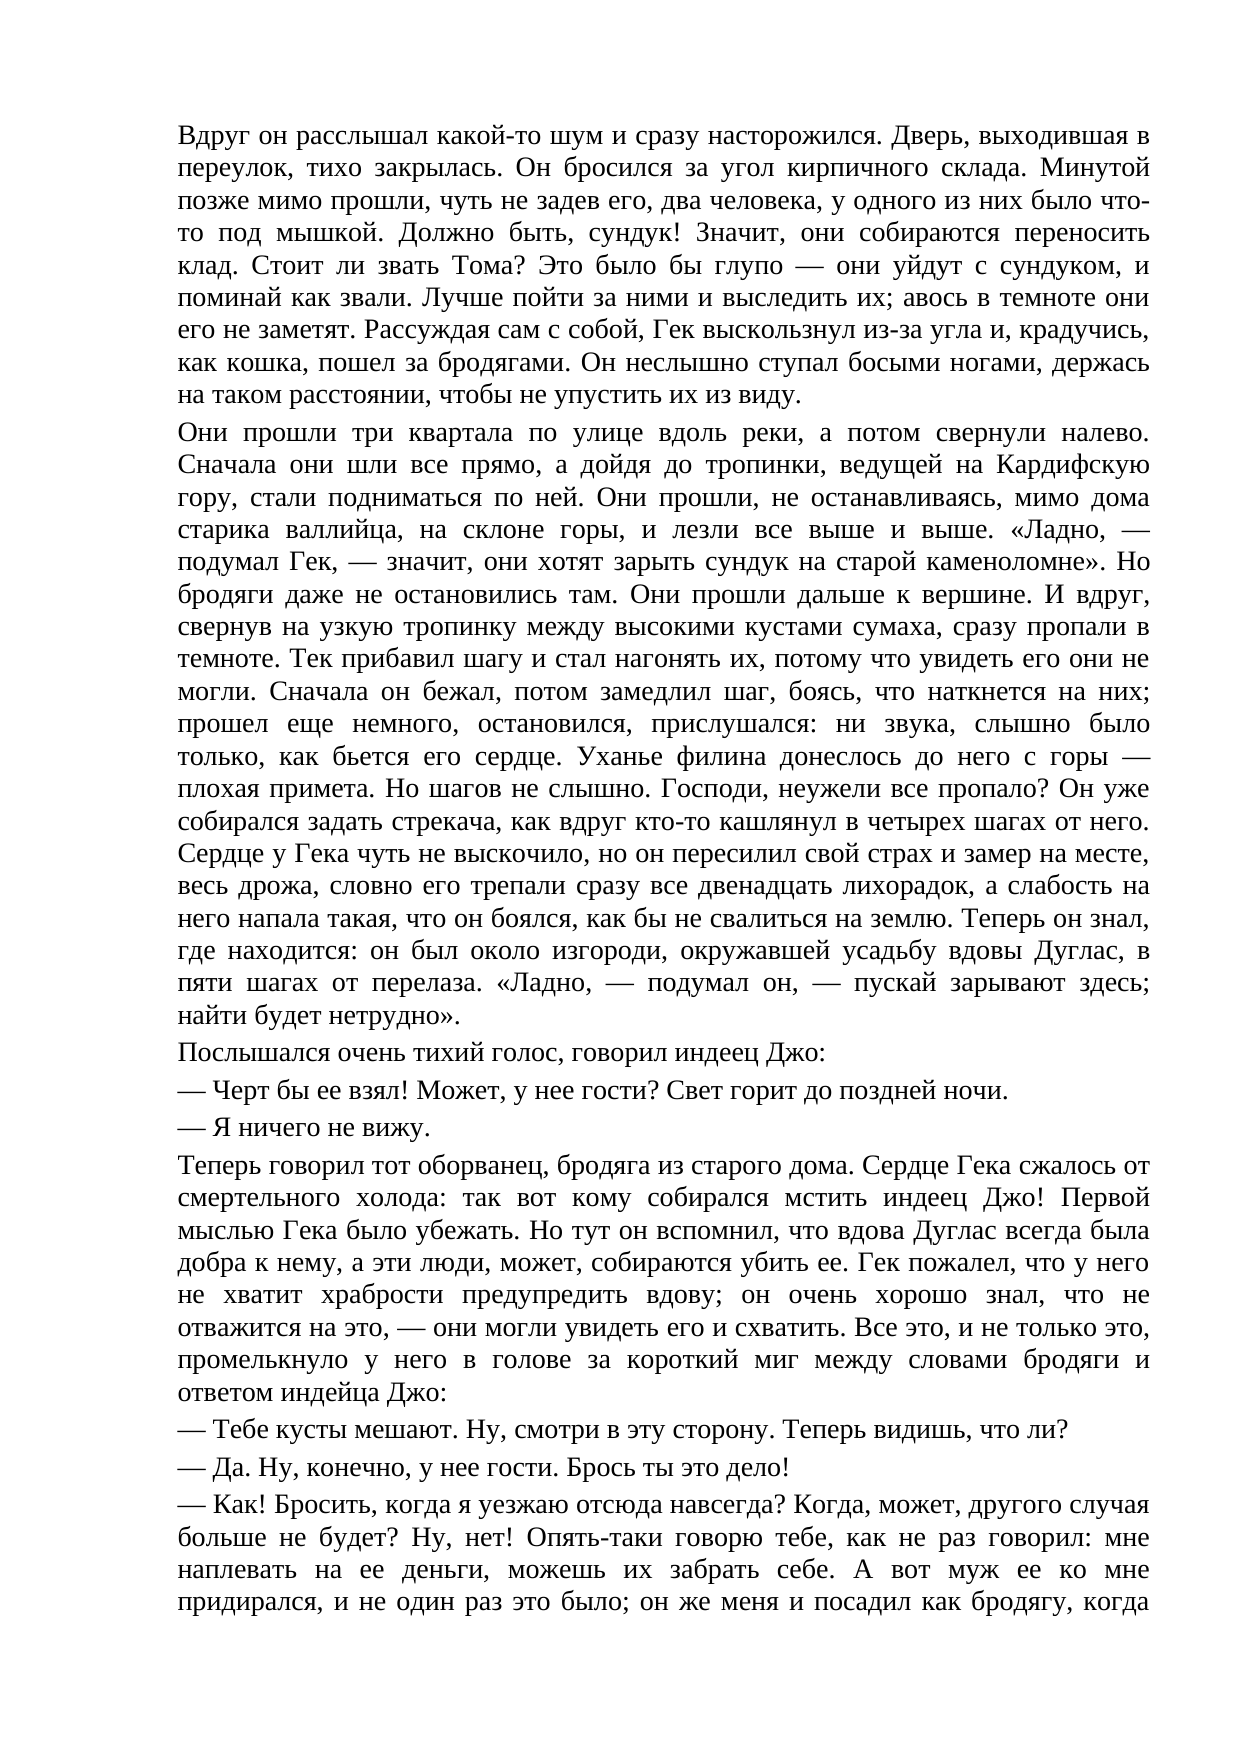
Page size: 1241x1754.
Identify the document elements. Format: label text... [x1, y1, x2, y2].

text — Да. Ну, конечно, у нее гости. Брось ты это дело! [177, 1450, 1152, 1482]
text Вдруг он расслышал какой-то шум и сразу насторожился. Дверь, выходившая в переулок, тихо закрылась. Он бросился за угол кирпичного склада. Минутой позже мимо прошли, чуть не задев его, два человека, у одного из них было что-то под мышкой. Должно быть, сундук! Значит, они собираются переносить клад. Стоит ли звать Тома? Это было бы глупо — они уйдут с сундуком, и поминай как звали. Лучше пойти за ними и выследить их; авось в темноте они его не заметят. Рассуждая сам с собой, Гек выскользнул из-за угла и, крадучись, как кошка, пошел за бродягами. Он неслышно ступал босыми ногами, держась на таком расстоянии, чтобы не упустить их из виду. [177, 118, 1152, 410]
text — Черт бы ее взял! Может, у нее гости? Свет горит до поздней ночи. [177, 1073, 1152, 1105]
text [177, 1487, 1152, 1617]
text Они прошли три квартала по улице вдоль реки, а потом свернули налево. Сначала они шли все прямо, а дойдя до тропинки, ведущей на Кардифскую гору, стали подниматься по ней. Они прошли, не останавливаясь, мимо дома старика валлийца, на склоне горы, и лезли все выше и выше. «Ладно, — подумал Гек, — значит, они хотят зарыть сундук на старой каменоломне». Но бродяги даже не остановились там. Они прошли дальше к вершине. И вдруг, свернув на узкую тропинку между высокими кустами сумаха, сразу пропали в темноте. Тек прибавил шагу и стал нагонять их, потому что увидеть его они не могли. Сначала он бежал, потом замедлил шаг, боясь, что наткнется на них; прошел еще немного, остановился, прислушался: ни звука, слышно было только, как бьется его сердце. Уханье филина донеслось до него с горы — плохая примета. Но шагов не слышно. Господи, неужели все пропало? Он уже собирался задать стрекача, как вдруг кто-то кашлянул в четырех шагах от него. Сердце у Гека чуть не выскочило, но он пересилил свой страх и замер на месте, весь дрожа, словно его трепали сразу все двенадцать лихорадок, а слабость на него напала такая, что он боялся, как бы не свалиться на землю. Теперь он знал, где находится: он был около изгороди, окружавшей усадьбу вдовы Дуглас, в пяти шагах от перелаза. «Ладно, — подумал он, — пускай зарывают здесь; найти будет нетрудно». [177, 415, 1152, 1030]
text Послышался очень тихий голос, говорил индеец Джо: [177, 1035, 1152, 1068]
text Теперь говорил тот оборванец, бродяга из старого дома. Сердце Гека сжалось от смертельного холода: так вот кому собирался мстить индеец Джо! Первой мыслью Гека было убежать. Но тут он вспомнил, что вдова Дуглас всегда была добра к нему, а эти люди, может, собираются убить ее. Гек пожалел, что у него не хватит храбрости предупредить вдову; он очень хорошо знал, что не отважится на это, — они могли увидеть его и схватить. Все это, и не только это, промелькнуло у него в голове за короткий миг между словами бродяги и ответом индейца Джо: [177, 1148, 1152, 1407]
text — Тебе кусты мешают. Ну, смотри в эту сторону. Теперь видишь, что ли? [177, 1412, 1152, 1444]
text — Я ничего не вижу. [177, 1110, 1152, 1143]
